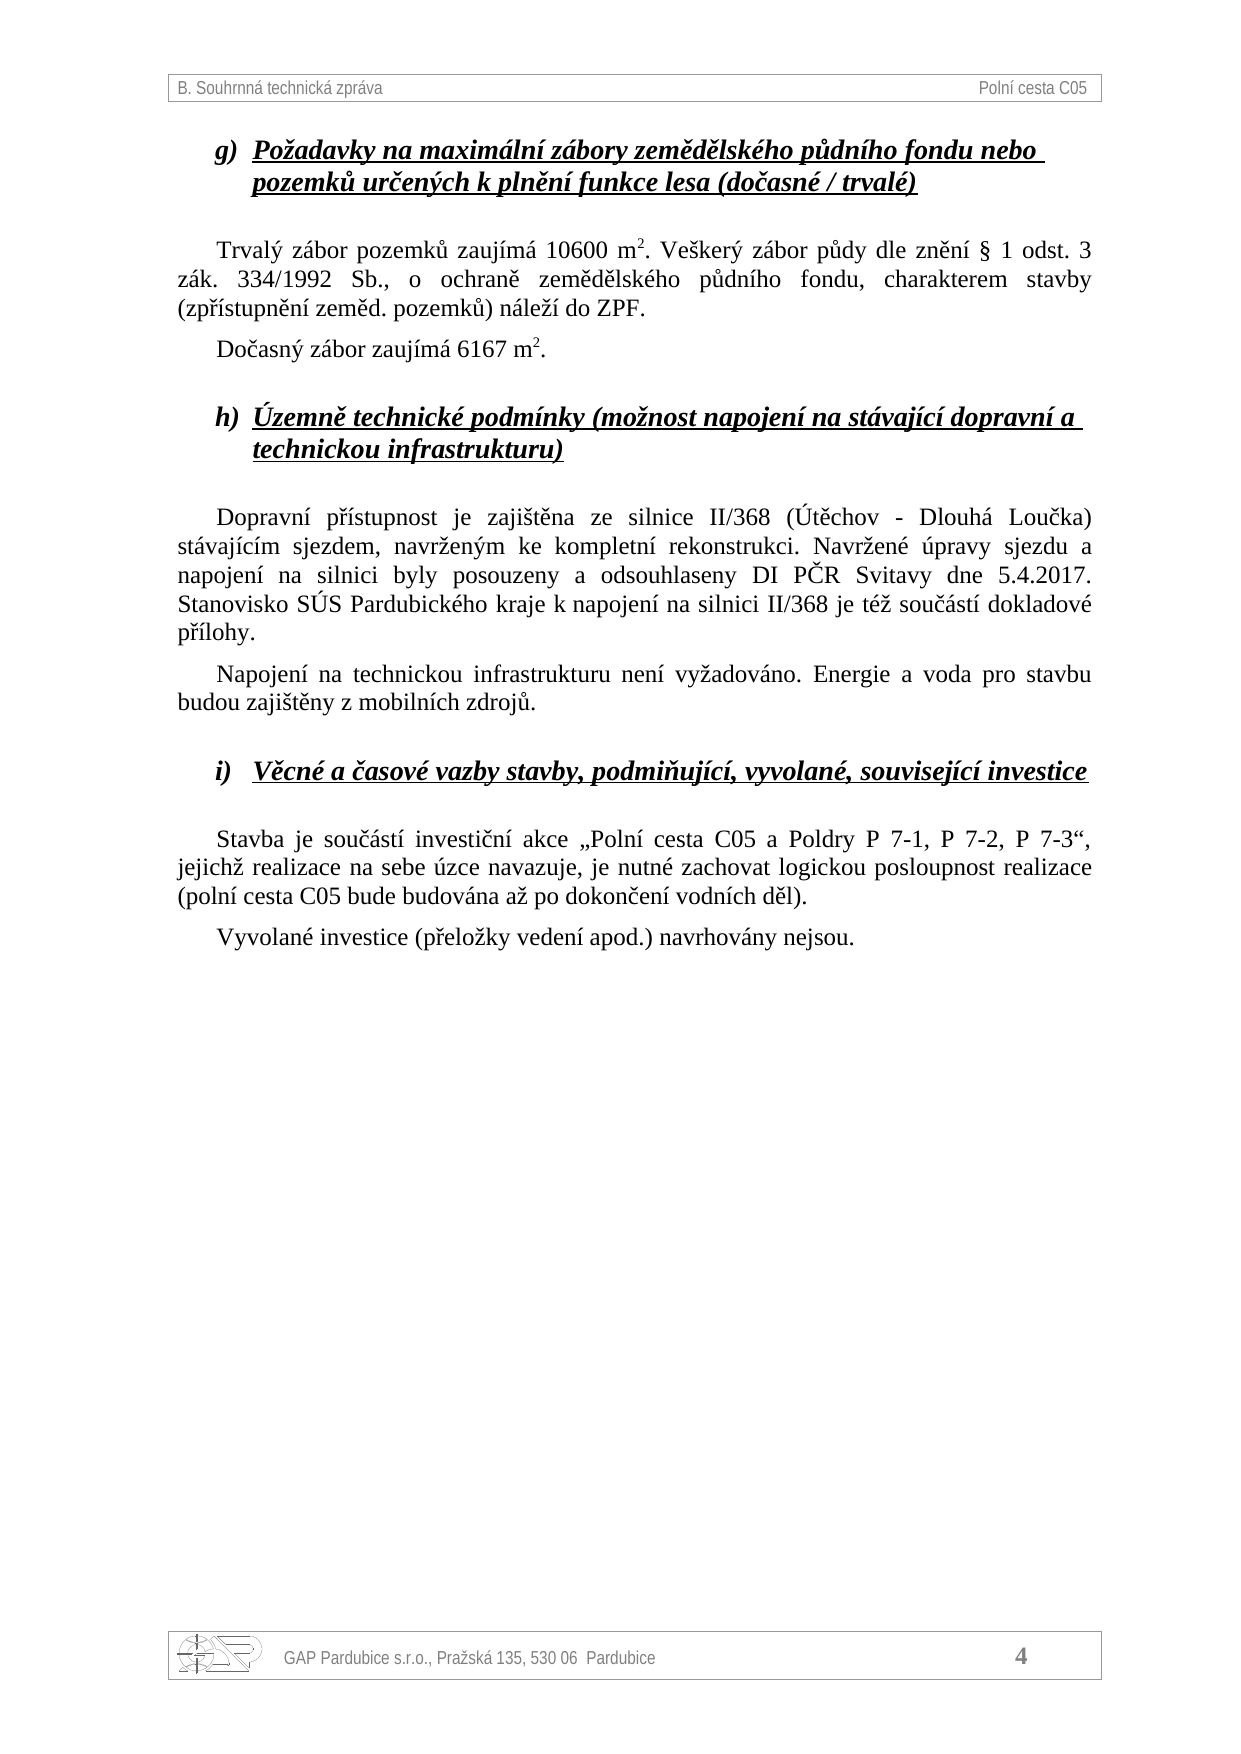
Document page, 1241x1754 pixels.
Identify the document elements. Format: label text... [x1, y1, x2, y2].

text Napojení na technickou infrastrukturu není vyžadováno. Energie a voda pro stavbu budou zajištěny z mobilních zdrojů. [177, 659, 1092, 716]
text Stavba je součástí investiční akce „Polní cesta C05 a Poldry P 7-1, P 7-2, P 7-3“, jejichž realizace na sebe úzce navazuje, je nutné zachovat logickou posloupnost realizace (polní cesta C05 bude budována až po dokončení vodních děl). [177, 824, 1092, 910]
list Věcné a časové vazby stavby, podmiňující, vyvolané, související investice [215, 754, 1092, 786]
list Požadavky na maximální zábory zemědělského půdního fondu nebo pozemků určených k plnění funkce lesa (dočasné / trvalé) [215, 133, 1092, 198]
text Dopravní přístupnost je zajištěna ze silnice II/368 (Útěchov - Dlouhá Loučka) stávajícím sjezdem, navrženým ke kompletní rekonstrukci. Navržené úpravy sjezdu a napojení na silnici byly posouzeny a odsouhlaseny DI PČR Svitavy dne 5.4.2017. Stanovisko SÚS Pardubického kraje k napojení na silnici II/368 je též součástí dokladové přílohy. [177, 502, 1092, 646]
text Vyvolané investice (přeložky vedení apod.) navrhovány nejsou. [177, 922, 1092, 951]
text Trvalý zábor pozemků zaujímá 10600 m2. Veškerý zábor půdy dle znění § 1 odst. 3 zák. 334/1992 Sb., o ochraně zemědělského půdního fondu, charakterem stavby (zpřístupnění zeměd. pozemků) náleží do ZPF. [177, 235, 1092, 321]
text Dočasný zábor zaujímá 6167 m2. [177, 334, 1092, 363]
list Územně technické podmínky (možnost napojení na stávající dopravní a technickou infrastrukturu) [215, 400, 1092, 465]
